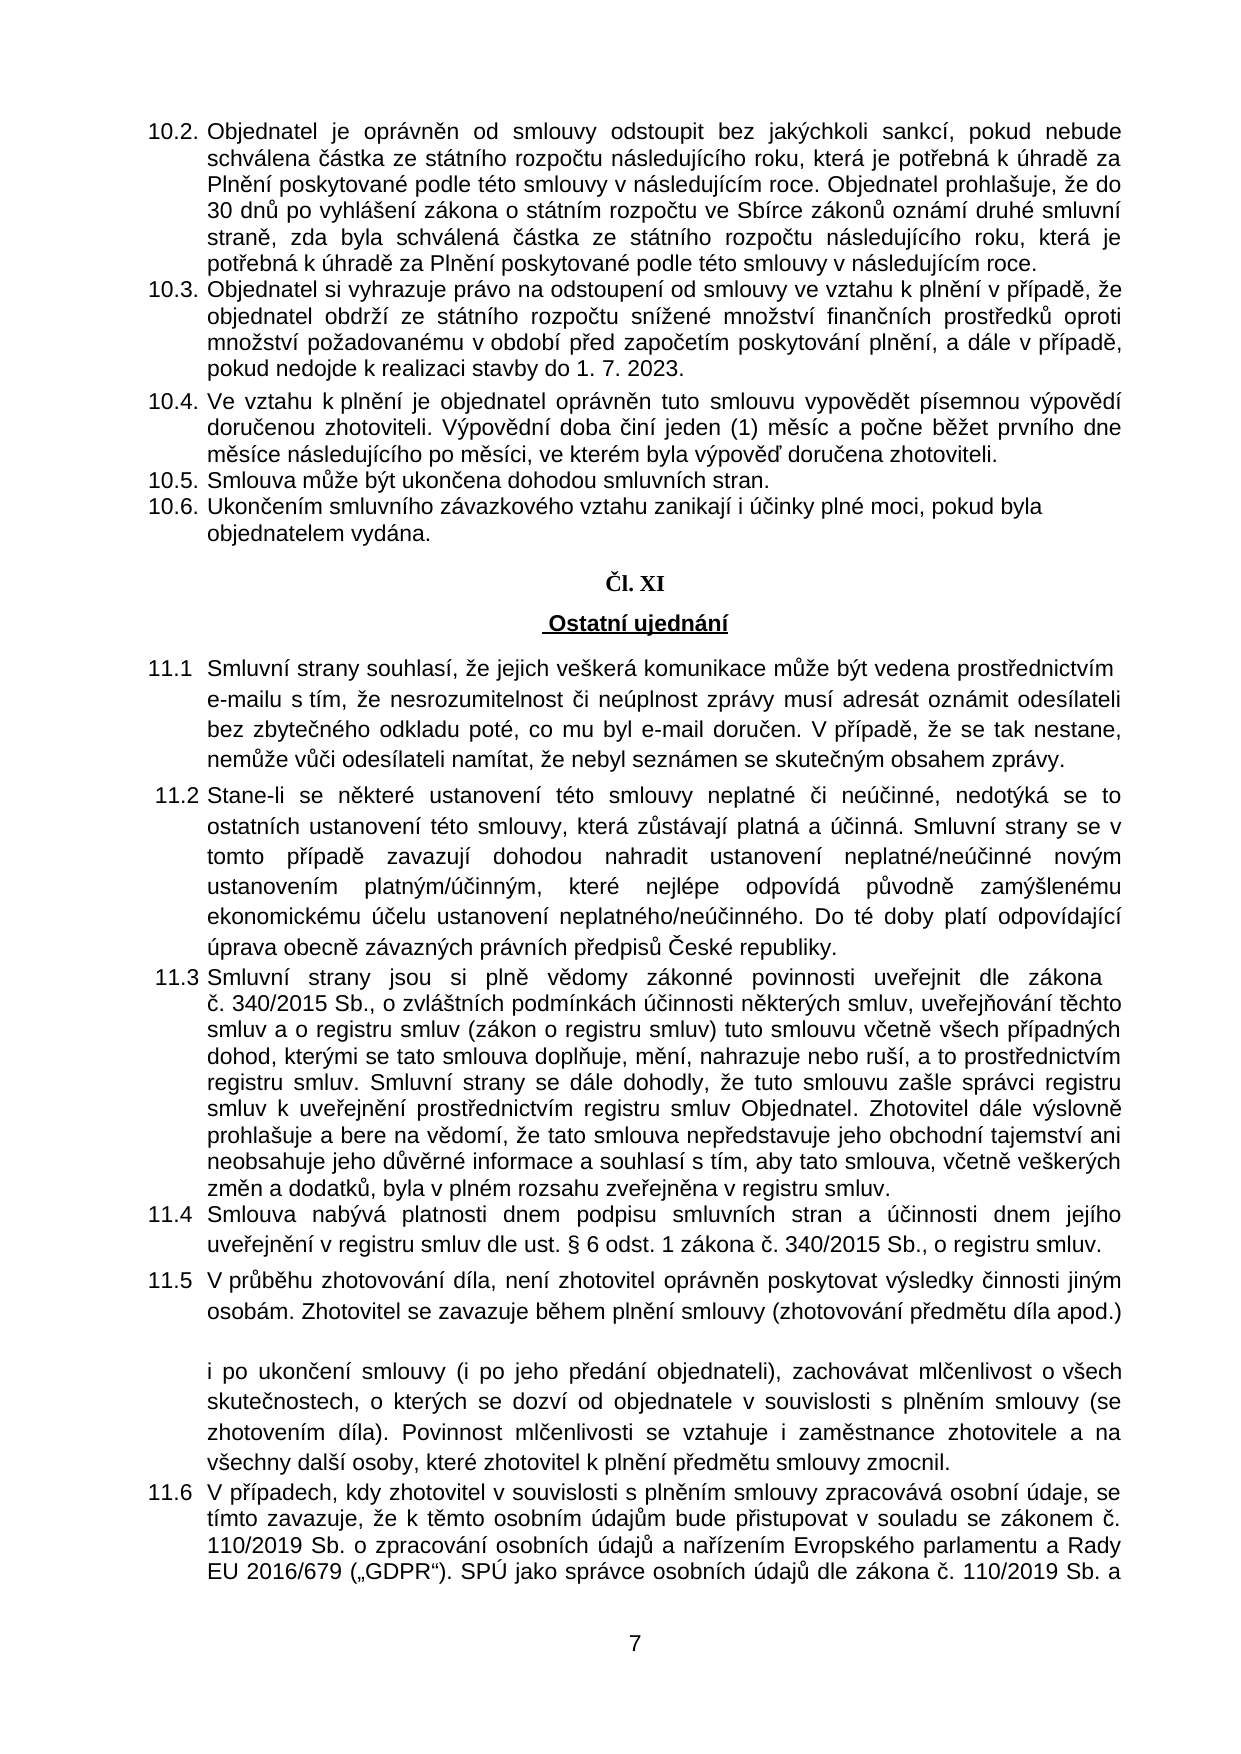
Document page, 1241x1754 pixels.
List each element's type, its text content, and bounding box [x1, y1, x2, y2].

list Objednatel je oprávněn od smlouvy odstoupit bez jakýchkoli sankcí, pokud nebude schválena částka ze státního rozpočtu následujícího roku, která je potřebná k úhradě za Plnění poskytované podle této smlouvy v následujícím roce. Objednatel prohlašuje, že do 30 dnů po vyhlášení zákona o státním rozpočtu ve Sbírce zákonů oznámí druhé smluvní straně, zda byla schválená částka ze státního rozpočtu následujícího roku, která je potřebná k úhradě za Plnění poskytované podle této smlouvy v následujícím roce. [148, 118, 1122, 276]
subtitle Ostatní ujednání [148, 609, 1122, 636]
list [148, 1479, 1122, 1584]
list V průběhu zhotovování díla, není zhotovitel oprávněn poskytovat výsledky činnosti jiným osobám. Zhotovitel se zavazuje během plnění smlouvy (zhotovování předmětu díla apod.) i po ukončení smlouvy (i po jeho předání objednateli), zachovávat mlčenlivost o všech skutečnostech, o kterých se dozví od objednatele v souvislosti s plněním smlouvy (se zhotovením díla). Povinnost mlčenlivosti se vztahuje i zaměstnance zhotovitele a na všechny další osoby, které zhotovitel k plnění předmětu smlouvy zmocnil. [148, 1267, 1122, 1475]
list Objednatel si vyhrazuje právo na odstoupení od smlouvy ve vztahu k plnění v případě, že objednatel obdrží ze státního rozpočtu snížené množství finančních prostředků oproti množství požadovanému v období před započetím poskytování plnění, a dále v případě, pokud nedojde k realizaci stavby do 1. 7. 2023. [148, 276, 1122, 382]
list Smluvní strany souhlasí, že jejich veškerá komunikace může být vedena prostřednictvím e-mailu s tím, že nesrozumitelnost či neúplnost zprávy musí adresát oznámit odesílateli bez zbytečného odkladu poté, co mu byl e-mail doručen. V případě, že se tak nestane, nemůže vůči odesílateli namítat, že nebyl seznámen se skutečným obsahem zprávy. [148, 655, 1122, 772]
list Ve vztahu k plnění je objednatel oprávněn tuto smlouvu vypovědět písemnou výpovědí doručenou zhotoviteli. Výpovědní doba činí jeden (1) měsíc a počne běžet prvního dne měsíce následujícího po měsíci, ve kterém byla výpověď doručena zhotoviteli. [148, 388, 1122, 467]
list Smlouva může být ukončena dohodou smluvních stran. [148, 467, 1122, 493]
list Smluvní strany jsou si plně vědomy zákonné povinnosti uveřejnit dle zákona č. 340/2015 Sb., o zvláštních podmínkách účinnosti některých smluv, uveřejňování těchto smluv a o registru smluv (zákon o registru smluv) tuto smlouvu včetně všech případných dohod, kterými se tato smlouva doplňuje, mění, nahrazuje nebo ruší, a to prostřednictvím registru smluv. Smluvní strany se dále dohodly, že tuto smlouvu zašle správci registru smluv k uveřejnění prostřednictvím registru smluv Objednatel. Zhotovitel dále výslovně prohlašuje a bere na vědomí, že tato smlouva nepředstavuje jeho obchodní tajemství ani neobsahuje jeho důvěrné informace a souhlasí s tím, aby tato smlouva, včetně veškerých změn a dodatků, byla v plném rozsahu zveřejněna v registru smluv. [154, 964, 1122, 1201]
list Ukončením smluvního závazkového vztahu zanikají i účinky plné moci, pokud byla objednatelem vydána. [148, 493, 1122, 546]
subtitle Čl. XI [148, 570, 1122, 596]
list Stane-li se některé ustanovení této smlouvy neplatné či neúčinné, nedotýká se to ostatních ustanovení této smlouvy, která zůstávají platná a účinná. Smluvní strany se v tomto případě zavazují dohodou nahradit ustanovení neplatné/neúčinné novým ustanovením platným/účinným, které nejlépe odpovídá původně zamýšlenému ekonomickému účelu ustanovení neplatného/neúčinného. Do té doby platí odpovídající úprava obecně závazných právních předpisů České republiky. [154, 782, 1122, 960]
list Smlouva nabývá platnosti dnem podpisu smluvních stran a účinnosti dnem jejího uveřejnění v registru smluv dle ust. § 6 odst. 1 zákona č. 340/2015 Sb., o registru smluv. [148, 1201, 1122, 1257]
